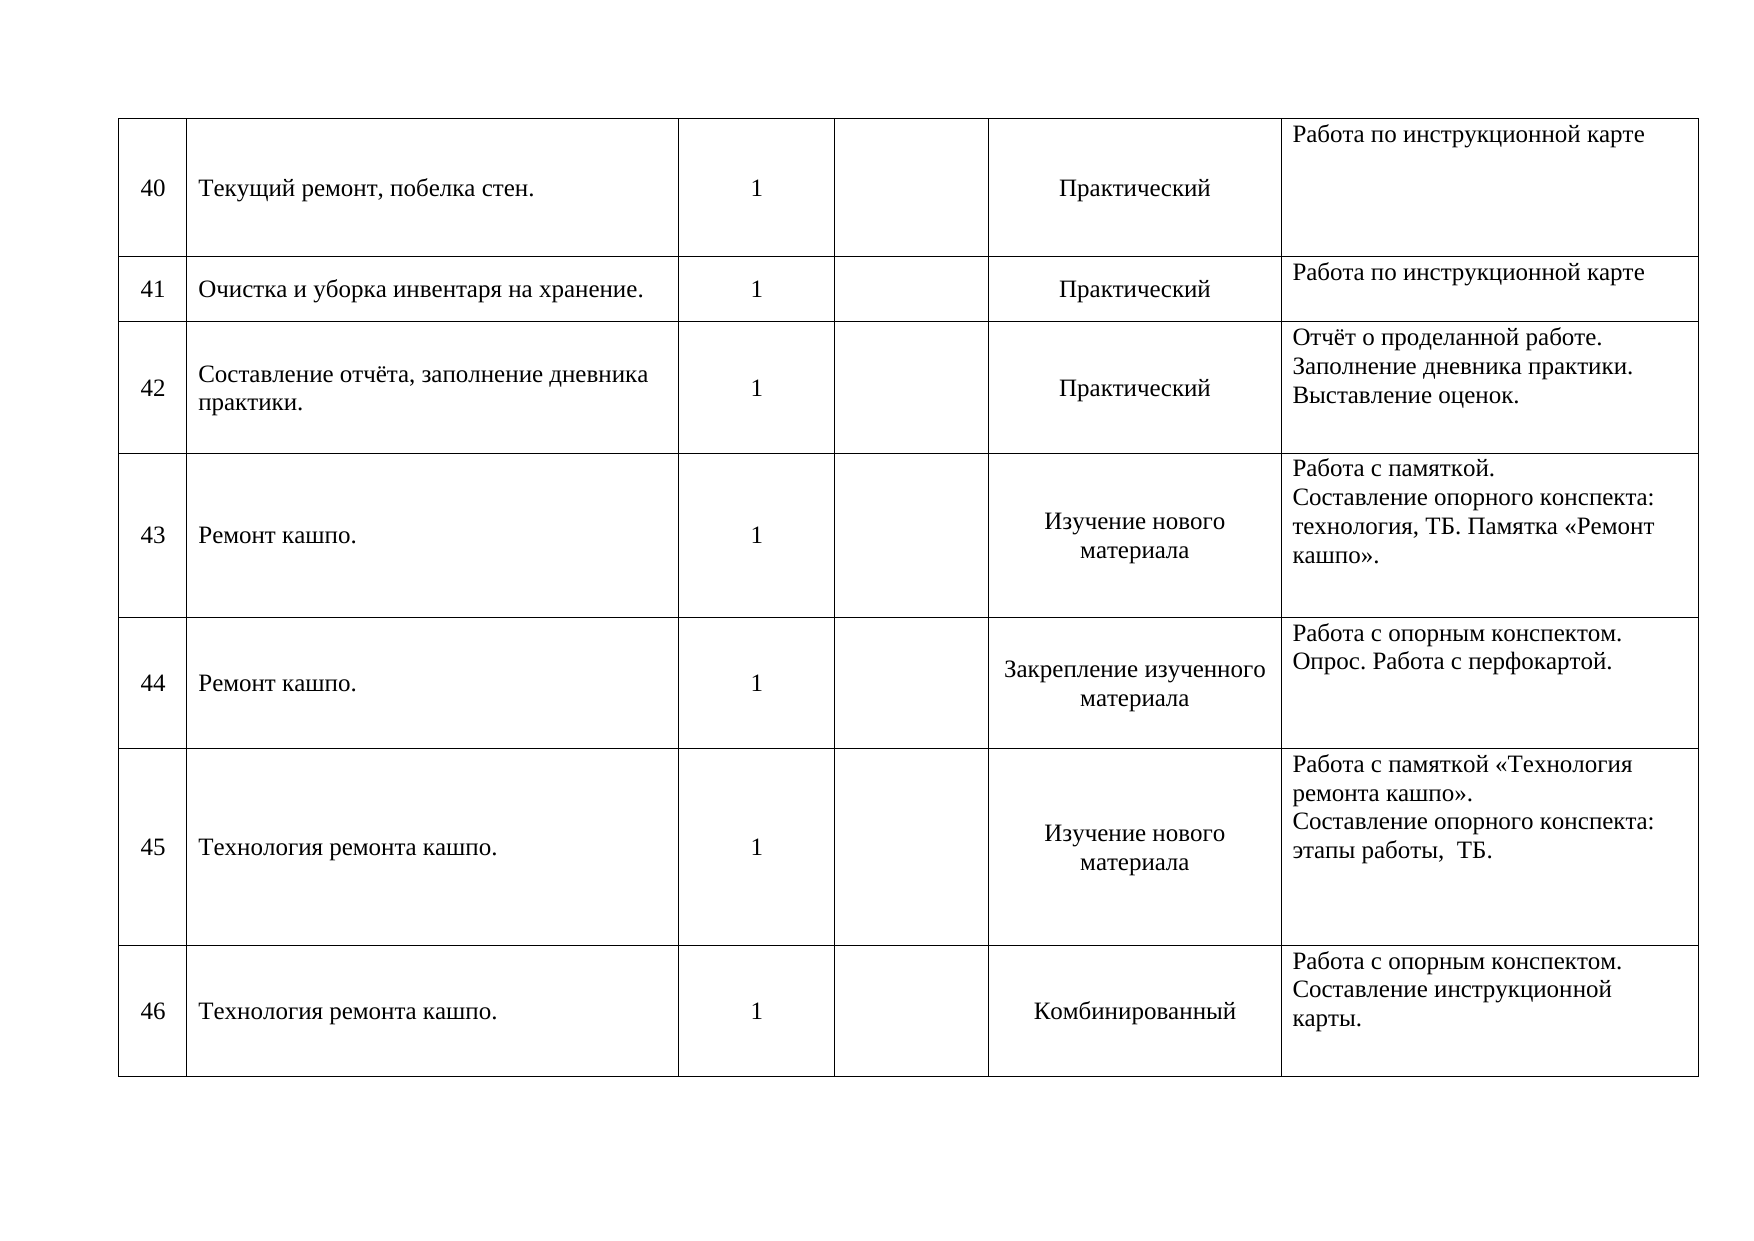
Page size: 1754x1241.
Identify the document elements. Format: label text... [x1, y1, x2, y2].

table_cell 41 [119, 257, 186, 321]
table_cell Закрепление изученного материала [989, 618, 1281, 748]
table_cell Ремонт кашпо. [187, 618, 678, 748]
table_cell [835, 454, 988, 617]
table_cell 46 [119, 946, 186, 1076]
table_cell Изучение нового материала [989, 454, 1281, 617]
table_cell Практический [989, 257, 1281, 321]
table_cell Практический [989, 119, 1281, 256]
table_cell Работа с памяткой «Технология ремонта кашпо». Составление опорного конспекта: этапы работы, ТБ. [1282, 749, 1698, 945]
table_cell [1282, 119, 1698, 256]
table_cell 1 [679, 749, 834, 945]
table_cell 45 [119, 749, 186, 945]
table_cell Технология ремонта кашпо. [187, 946, 678, 1076]
table_cell 44 [119, 618, 186, 748]
table_cell Практический [989, 322, 1281, 452]
table_cell Текущий ремонт, побелка стен. [187, 119, 678, 256]
table_cell Отчёт о проделанной работе. Заполнение дневника практики. Выставление оценок. [1282, 322, 1698, 452]
table_cell Составление отчёта, заполнение дневника практики. [187, 322, 678, 452]
table_cell 1 [679, 119, 834, 256]
table_cell [835, 946, 988, 1076]
table_cell 42 [119, 322, 186, 452]
table_cell [835, 618, 988, 748]
table_cell Технология ремонта кашпо. [187, 749, 678, 945]
table_cell Изучение нового материала [989, 749, 1281, 945]
table_cell 43 [119, 454, 186, 617]
table_cell Ремонт кашпо. [187, 454, 678, 617]
table_cell Работа по инструкционной карте [1282, 257, 1698, 321]
table_cell 1 [679, 946, 834, 1076]
table_cell 1 [679, 618, 834, 748]
table_cell [835, 119, 988, 256]
table_cell [835, 322, 988, 452]
table_cell Очистка и уборка инвентаря на хранение. [187, 257, 678, 321]
table_cell Работа с памяткой. Составление опорного конспекта: технология, ТБ. Памятка «Ремонт кашпо». [1282, 454, 1698, 617]
table_cell 1 [679, 322, 834, 452]
table_cell [835, 257, 988, 321]
table_cell Работа с опорным конспектом. Опрос. Работа с перфокартой. [1282, 618, 1698, 748]
table_cell Комбинированный [989, 946, 1281, 1076]
table_cell 40 [119, 119, 186, 256]
table_cell [835, 749, 988, 945]
table_cell Работа с опорным конспектом. Составление инструкционной карты. [1282, 946, 1698, 1076]
table_cell 1 [679, 257, 834, 321]
table_cell 1 [679, 454, 834, 617]
